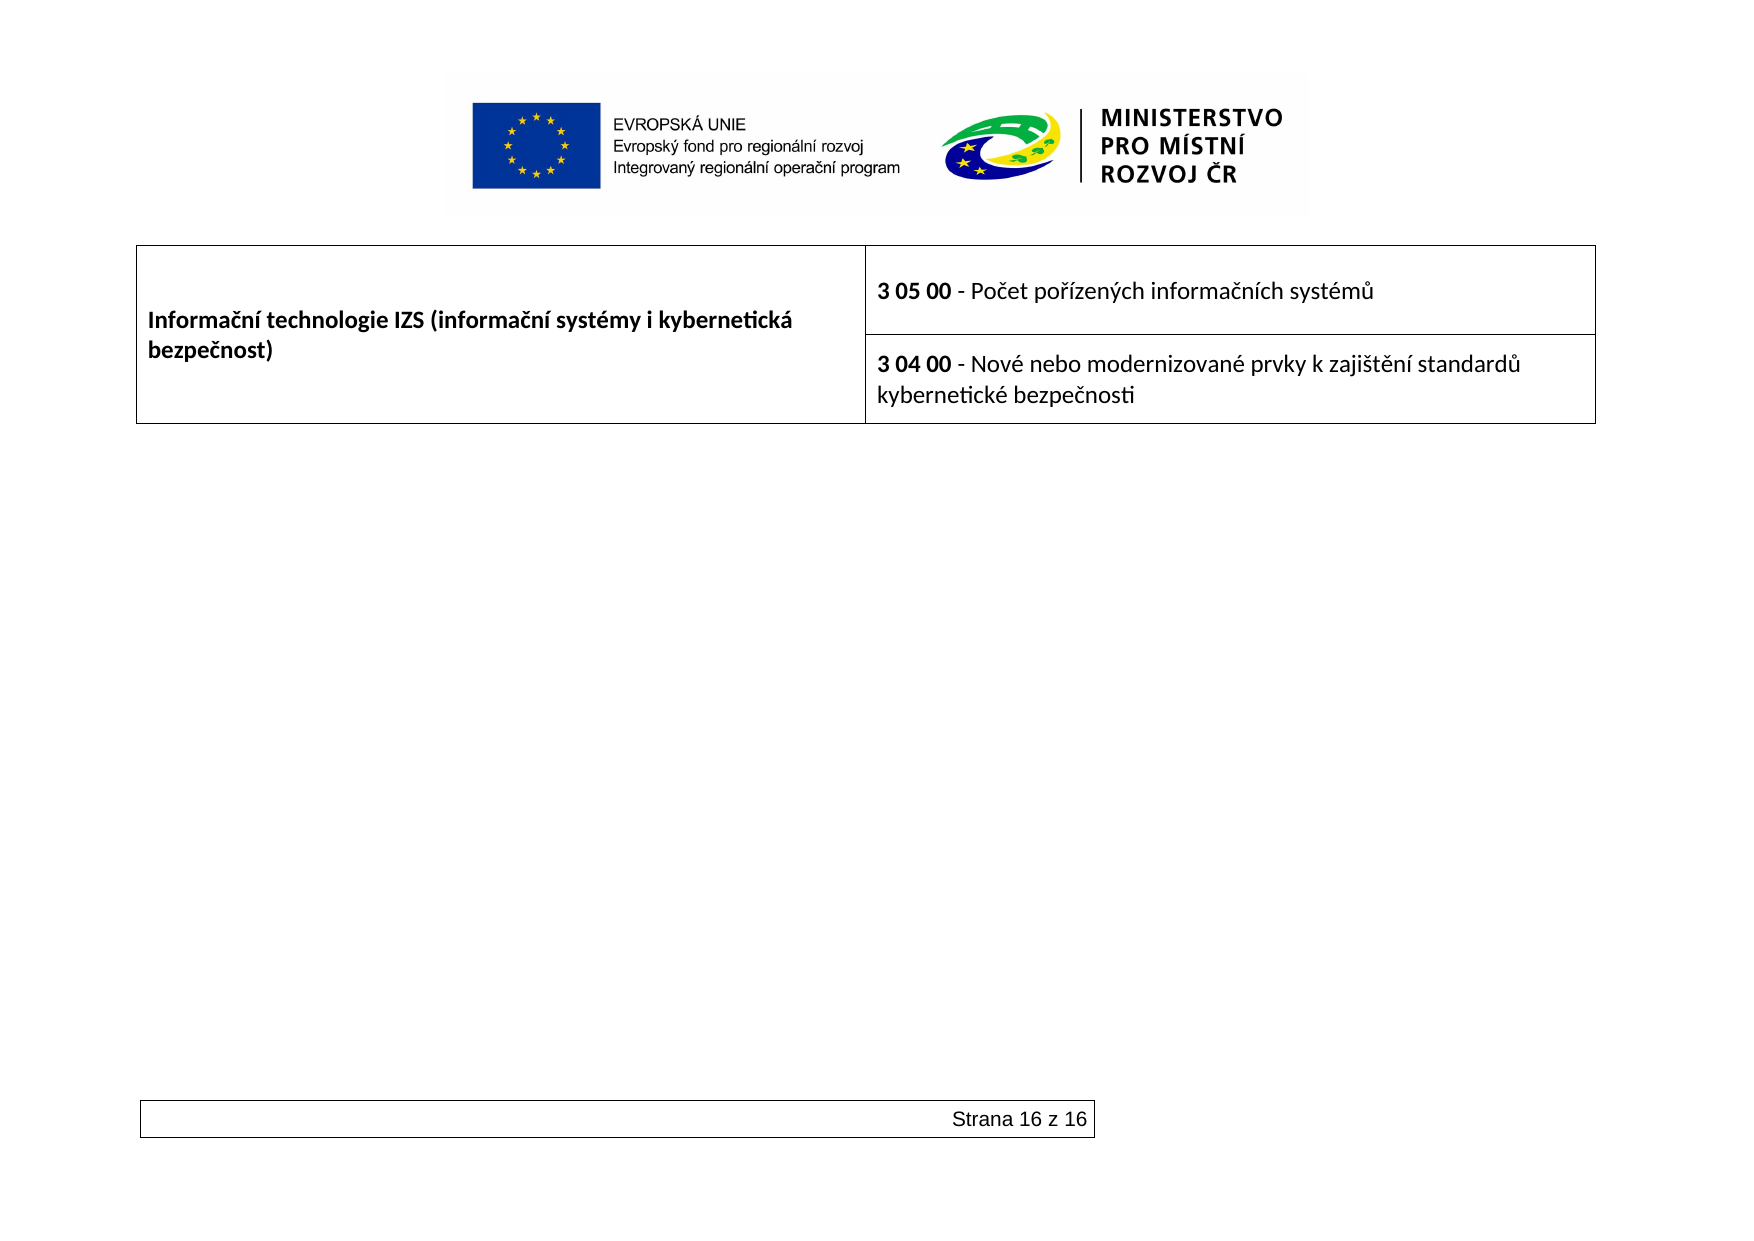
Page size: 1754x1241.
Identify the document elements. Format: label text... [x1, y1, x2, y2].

table_cell 3 05 00 - Počet pořízených informačních systémů [866, 246, 1595, 334]
table_cell 3 04 00 - Nové nebo modernizované prvky k zajištění standardů kybernetické bezpečnosti [866, 335, 1595, 423]
picture [444, 73, 1310, 217]
table_cell Informační technologie IZS (informační systémy i kybernetická bezpečnost) [137, 246, 865, 423]
